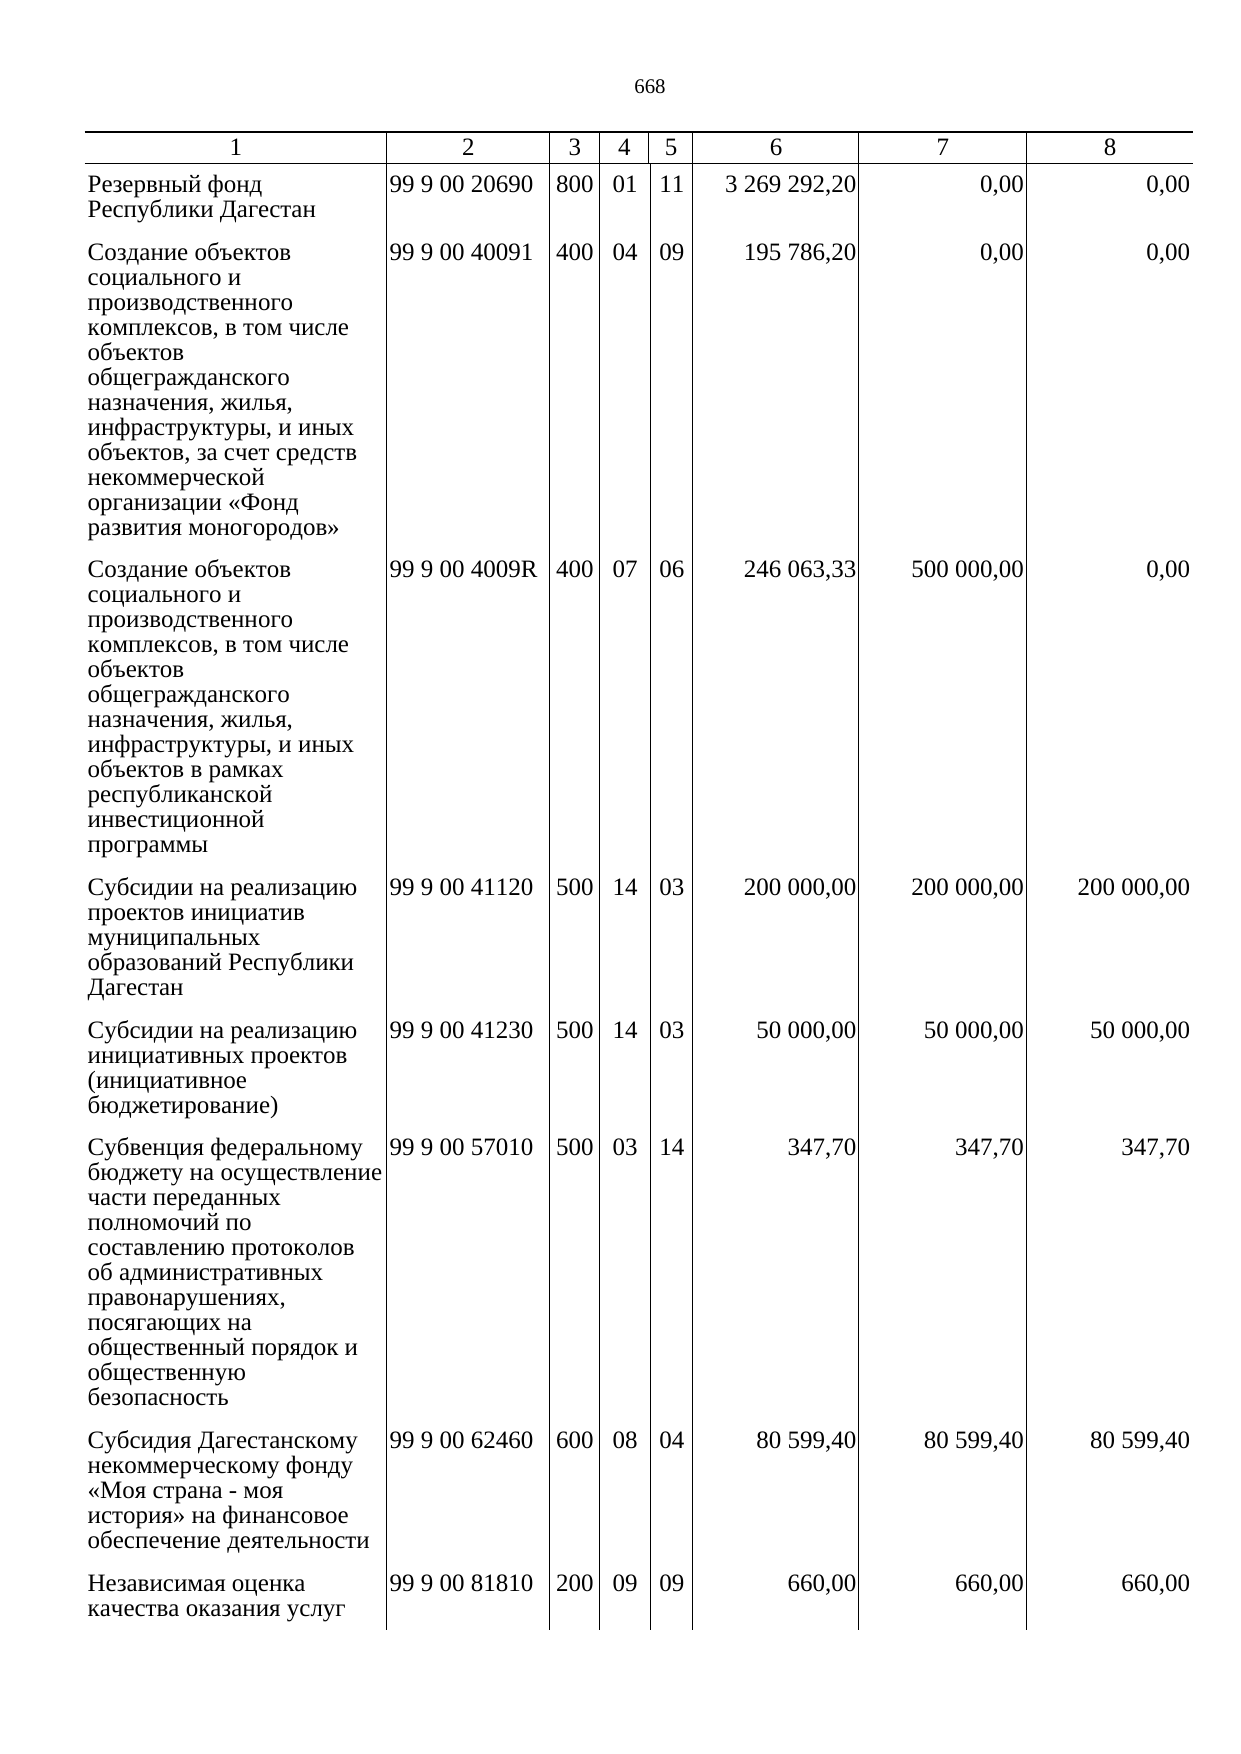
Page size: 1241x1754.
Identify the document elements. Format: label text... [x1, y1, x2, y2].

table_header 3 [550, 133, 599, 163]
table_header 4 [600, 133, 648, 163]
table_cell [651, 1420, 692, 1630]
table_header 2 [387, 133, 549, 163]
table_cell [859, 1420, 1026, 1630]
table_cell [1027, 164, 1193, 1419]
table_header 1 [85, 133, 386, 163]
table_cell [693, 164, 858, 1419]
table_header 7 [859, 133, 1026, 163]
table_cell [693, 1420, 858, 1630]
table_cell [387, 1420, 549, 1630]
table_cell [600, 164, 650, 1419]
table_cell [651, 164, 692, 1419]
table_header 6 [693, 133, 858, 163]
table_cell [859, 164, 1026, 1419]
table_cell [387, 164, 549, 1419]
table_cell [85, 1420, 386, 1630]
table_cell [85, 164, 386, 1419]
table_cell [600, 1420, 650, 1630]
table_header 5 [649, 133, 692, 163]
table_header 8 [1027, 133, 1193, 163]
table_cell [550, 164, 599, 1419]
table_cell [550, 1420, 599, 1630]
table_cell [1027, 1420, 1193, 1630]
